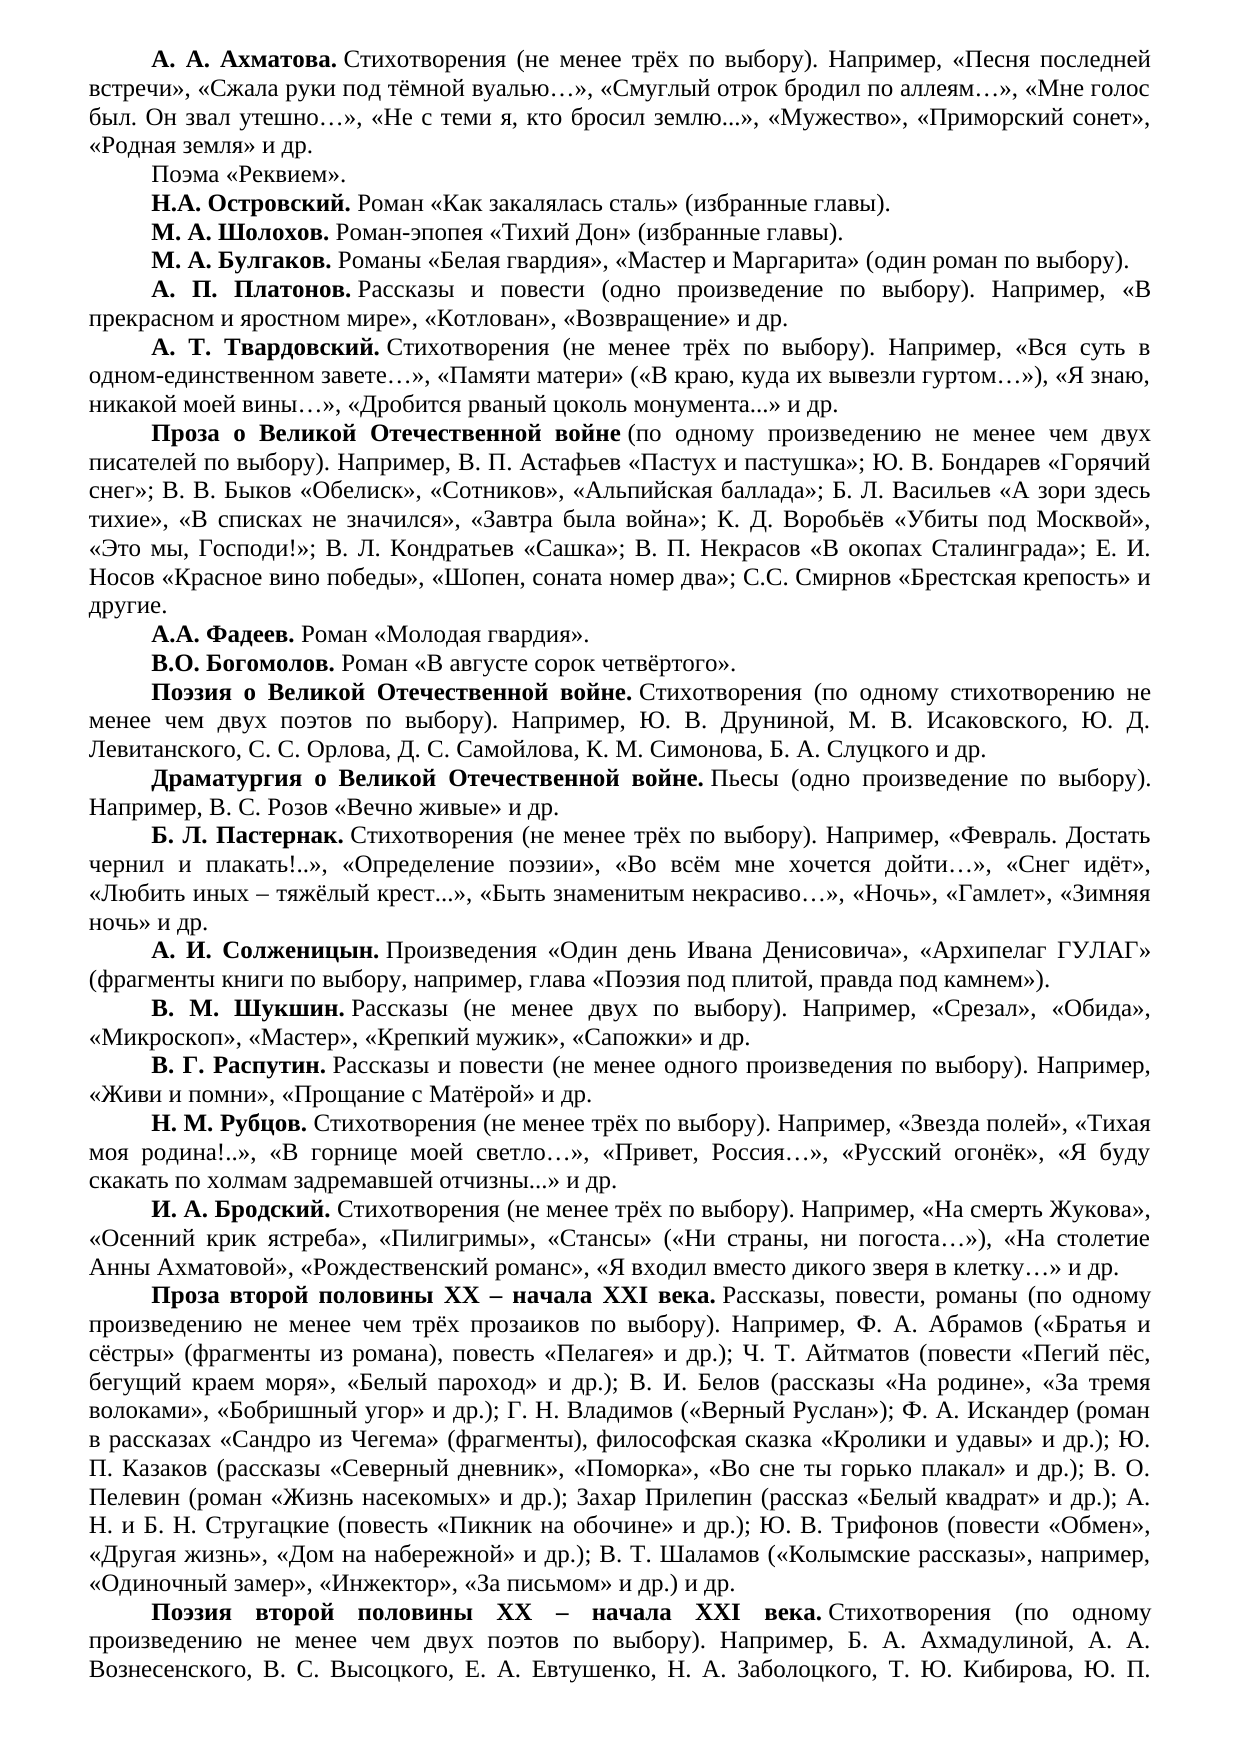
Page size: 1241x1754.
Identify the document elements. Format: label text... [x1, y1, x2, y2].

text В. М. Шукшин. Рассказы ‌(не менее двух по выбору). Например, «Срезал», «Обида», «Микроскоп», «Мастер», «Крепкий мужик», «Сапожки» и др.‌ [89, 993, 1152, 1051]
text Проза о Великой Отечественной войне ‌(по одному произведению не менее чем двух писателей по выбору). Например, В. П. Астафьев «Пастух и пастушка»; Ю. В. Бондарев «Горячий снег»; В. В. Быков «Обелиск», «Сотников», «Альпийская баллада»; Б. Л. Васильев «А зори здесь тихие», «В списках не значился», «Завтра была война»; К. Д. Воробьёв «Убиты под Москвой», «Это мы, Господи!»; В. Л. Кондратьев «Сашка»; В. П. Некрасов «В окопах Сталинграда»; Е. И. Носов «Красное вино победы», «Шопен, соната номер два»; С.С. Смирнов «Брестская крепость» и другие.‌ [89, 418, 1152, 619]
text А.А. Фадеев. Роман «Молодая гвардия». [89, 619, 1152, 648]
text Н. М. Рубцов. Стихотворения ‌(не менее трёх по выбору). Например, «Звезда полей», «Тихая моя родина!..», «В горнице моей светло…», «Привет, Россия…», «Русский огонёк», «Я буду скакать по холмам задремавшей отчизны...» и др.‌ [89, 1108, 1152, 1194]
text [89, 1597, 1152, 1683]
text Драматургия о Великой Отечественной войне. Пьесы ‌(одно произведение по выбору). Например, В. С. Розов «Вечно живые» и др.‌ [89, 763, 1152, 821]
text Н.А. Островский. Роман «Как закалялась сталь» ‌(избранные главы).‌ [89, 188, 1152, 217]
text В.О. Богомолов. Роман «В августе сорок четвёртого». [89, 648, 1152, 677]
text Проза второй половины XX – начала XXI века. Рассказы, повести, романы ‌(по одному произведению не менее чем трёх прозаиков по выбору). Например, Ф. А. Абрамов («Братья и сёстры» (фрагменты из романа), повесть «Пелагея» и др.); Ч. Т. Айтматов (повести «Пегий пёс, бегущий краем моря», «Белый пароход» и др.); В. И. Белов (рассказы «На родине», «За тремя волоками», «Бобришный угор» и др.); Г. Н. Владимов («Верный Руслан»); Ф. А. Искандер (роман в рассказах «Сандро из Чегема» (фрагменты), философская сказка «Кролики и удавы» и др.); Ю. П. Казаков (рассказы «Северный дневник», «Поморка», «Во сне ты горько плакал» и др.); В. О. Пелевин (роман «Жизнь насекомых» и др.); Захар Прилепин (рассказ «Белый квадрат» и др.); А. Н. и Б. Н. Стругацкие (повесть «Пикник на обочине» и др.); Ю. В. Трифонов (повести «Обмен», «Другая жизнь», «Дом на набережной» и др.); В. Т. Шаламов («Колымские рассказы», например, «Одиночный замер», «Инжектор», «За письмом» и др.) и др.‌ [89, 1281, 1152, 1597]
text М. А. Булгаков. ‌Романы «Белая гвардия», «Мастер и Маргарита» (один роман по выбору).‌ [89, 246, 1152, 274]
text А. Т. Твардовский. Стихотворения ‌(не менее трёх по выбору). Например, «Вся суть в одном-единственном завете…», «Памяти матери» («В краю, куда их вывезли гуртом…»), «Я знаю, никакой моей вины…», «Дробится рваный цоколь монумента...» и др.‌ [89, 332, 1152, 418]
text Поэма «Реквием». [89, 159, 1152, 188]
text В. Г. Распутин. Рассказы и повести ‌(не менее одного произведения по выбору). Например, «Живи и помни», «Прощание с Матёрой» и др.‌ [89, 1051, 1152, 1108]
text А. И. Солженицын. Произведения «Один день Ивана Денисовича», «Архипелаг ГУЛАГ» ‌(фрагменты книги по выбору, например, глава «Поэзия под плитой, правда под камнем»).‌ [89, 936, 1152, 993]
text М. А. Шолохов. Роман-эпопея «Тихий Дон» ‌(избранные главы).‌ [89, 217, 1152, 246]
text И. А. Бродский. Стихотворения ‌(не менее трёх по выбору). Например, «На смерть Жукова», «Осенний крик ястреба», «Пилигримы», «Стансы» («Ни страны, ни погоста…»), «На столетие Анны Ахматовой», «Рождественский романс», «Я входил вместо дикого зверя в клетку…» и др.‌ [89, 1194, 1152, 1281]
text А. А. Ахматова. Стихотворения ‌(не менее трёх по выбору). Например, «Песня последней встречи», «Сжала руки под тёмной вуалью…», «Смуглый отрок бродил по аллеям…», «Мне голос был. Он звал утешно…», «Не с теми я, кто бросил землю...», «Мужество», «Приморский сонет», «Родная земля» и др.‌ [89, 44, 1152, 159]
text Б. Л. Пастернак. Стихотворения ‌(не менее трёх по выбору). Например, «Февраль. Достать чернил и плакать!..», «Определение поэзии», «Во всём мне хочется дойти…», «Снег идёт», «Любить иных – тяжёлый крест...», «Быть знаменитым некрасиво…», «Ночь», «Гамлет», «Зимняя ночь» и др.‌ [89, 821, 1152, 936]
text А. П. Платонов. Рассказы и повести ‌(одно произведение по выбору). Например, «В прекрасном и яростном мире», «Котлован», «Возвращение» и др.‌ [89, 274, 1152, 332]
text ​Поэзия о Великой Отечественной войне. Стихотворения ‌(по одному стихотворению не менее чем двух поэтов по выбору). Например, Ю. В. Друниной, М. В. Исаковского, Ю. Д. Левитанского, С. С. Орлова, Д. С. Самойлова, К. М. Симонова, Б. А. Слуцкого и др.‌ [89, 677, 1152, 763]
